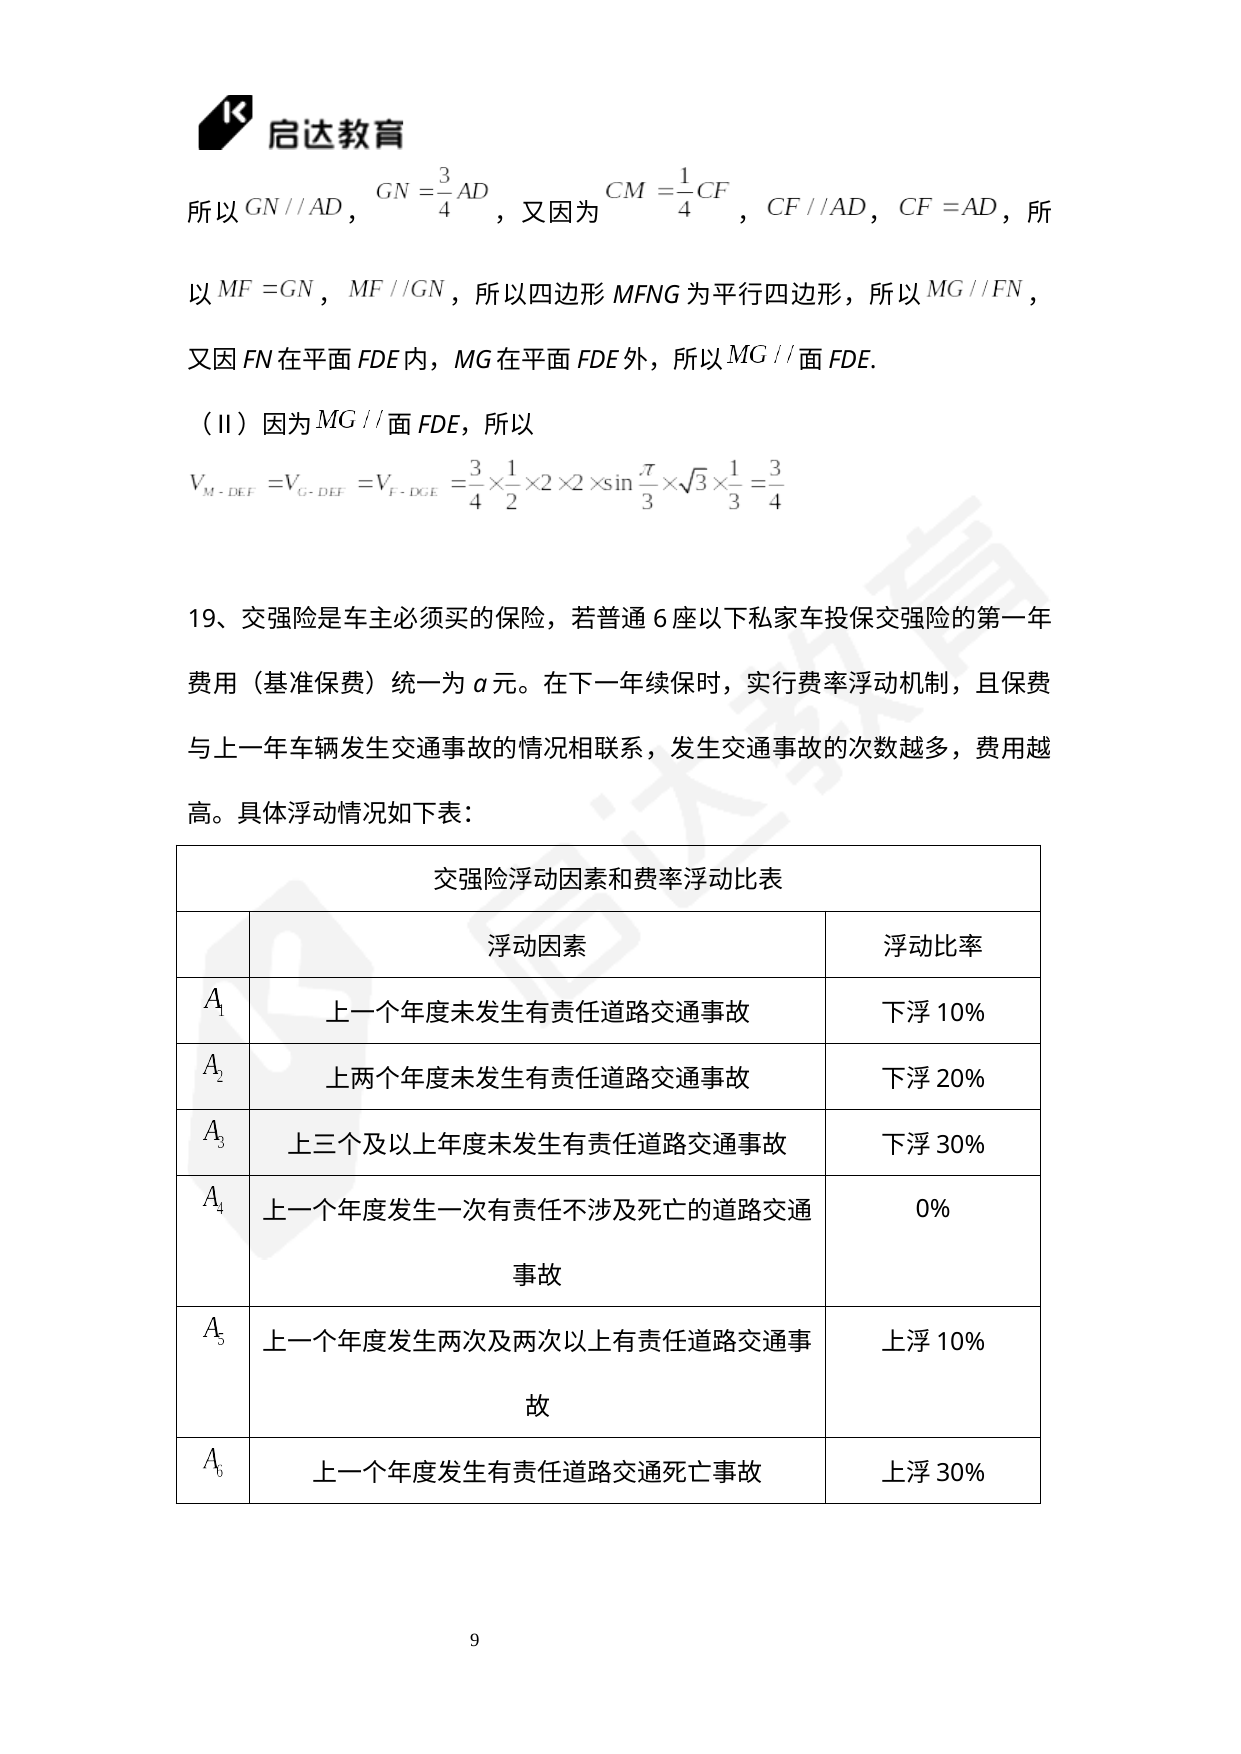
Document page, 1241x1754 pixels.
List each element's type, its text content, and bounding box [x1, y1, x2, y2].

table_cell 下浮10% [826, 978, 1040, 1043]
table_cell 下浮20% [826, 1044, 1040, 1109]
table_cell 上两个年度未发生有责任道路交通事故 [250, 1044, 825, 1109]
table_cell 上浮30% [826, 1438, 1040, 1503]
table_cell [177, 1176, 249, 1306]
table_cell 浮动比率 [826, 912, 1040, 977]
picture [198, 95, 404, 150]
table_cell 上浮10% [826, 1307, 1040, 1437]
table_cell [177, 1044, 249, 1109]
table_cell 上三个及以上年度未发生有责任道路交通事故 [250, 1110, 825, 1175]
table_cell [177, 1438, 249, 1503]
text 19、交强险是车主必须买的保险，若普通6座以下私家车投保交强险的第一年费用（基准保费）统一为a元。在下一年续保时，实行费率浮动机制，且保费与上一年车辆发生交通事故的情况相联系，发生交通事故的次数越多，费用越高。具体浮动情况如下表： [187, 584, 1053, 844]
table_cell 0% [826, 1176, 1040, 1306]
table_header 交强险浮动因素和费率浮动比表 [177, 846, 1040, 911]
table_cell 上一个年度发生一次有责任不涉及死亡的道路交通事故 [250, 1176, 825, 1306]
table_cell 下浮30% [826, 1110, 1040, 1175]
table_cell [177, 912, 249, 977]
table_cell 上一个年度发生两次及两次以上有责任道路交通事故 [250, 1307, 825, 1437]
table_cell 上一个年度发生有责任道路交通死亡事故 [250, 1438, 825, 1503]
table_cell 浮动因素 [250, 912, 825, 977]
table_cell [177, 1110, 249, 1175]
text 【解析】（Ⅰ）过G点作交AD于N点，连接FN. 因为面ABCD，，，所以，所以，，又因为，，，所以，，所以四边形MFNG为平行四边形，所以，又因FN在平面FDE内，MG在平面FDE外，所以面FDE. [187, 162, 1053, 389]
table_cell [177, 978, 249, 1043]
table_cell [177, 1307, 249, 1437]
text （Ⅱ）因为面FDE，所以 [187, 389, 1053, 454]
table_cell 上一个年度未发生有责任道路交通事故 [250, 978, 825, 1043]
